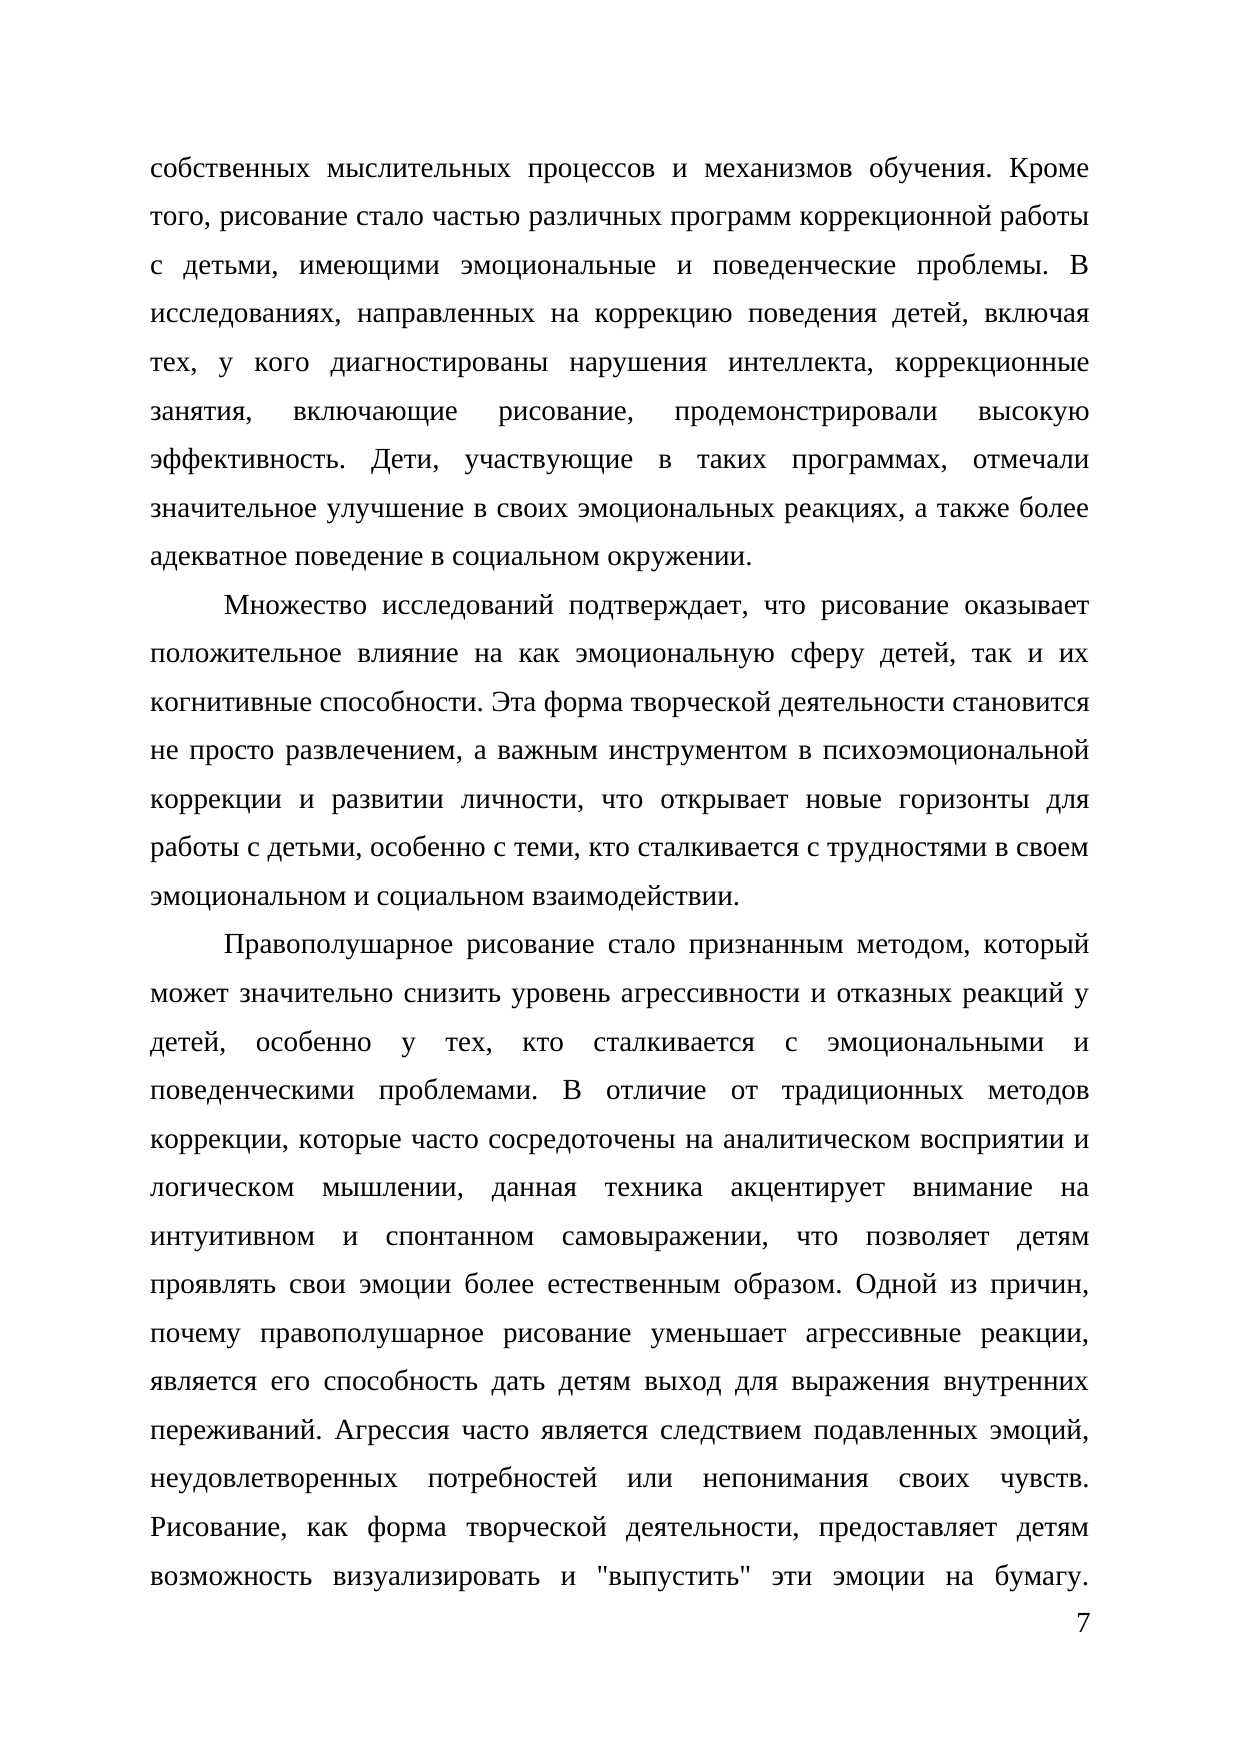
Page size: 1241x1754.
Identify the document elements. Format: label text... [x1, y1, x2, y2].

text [150, 927, 1090, 1591]
text Множество исследований подтверждает, что рисование оказывает положительное влияние на как эмоциональную сферу детей, так и их когнитивные способности. Эта форма творческой деятельности становится не просто развлечением, а важным инструментом в психоэмоциональной коррекции и развитии личности, что открывает новые горизонты для работы с детьми, особенно с теми, кто сталкивается с трудностями в своем эмоциональном и социальном взаимодействии. [150, 587, 1090, 912]
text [150, 150, 1090, 572]
